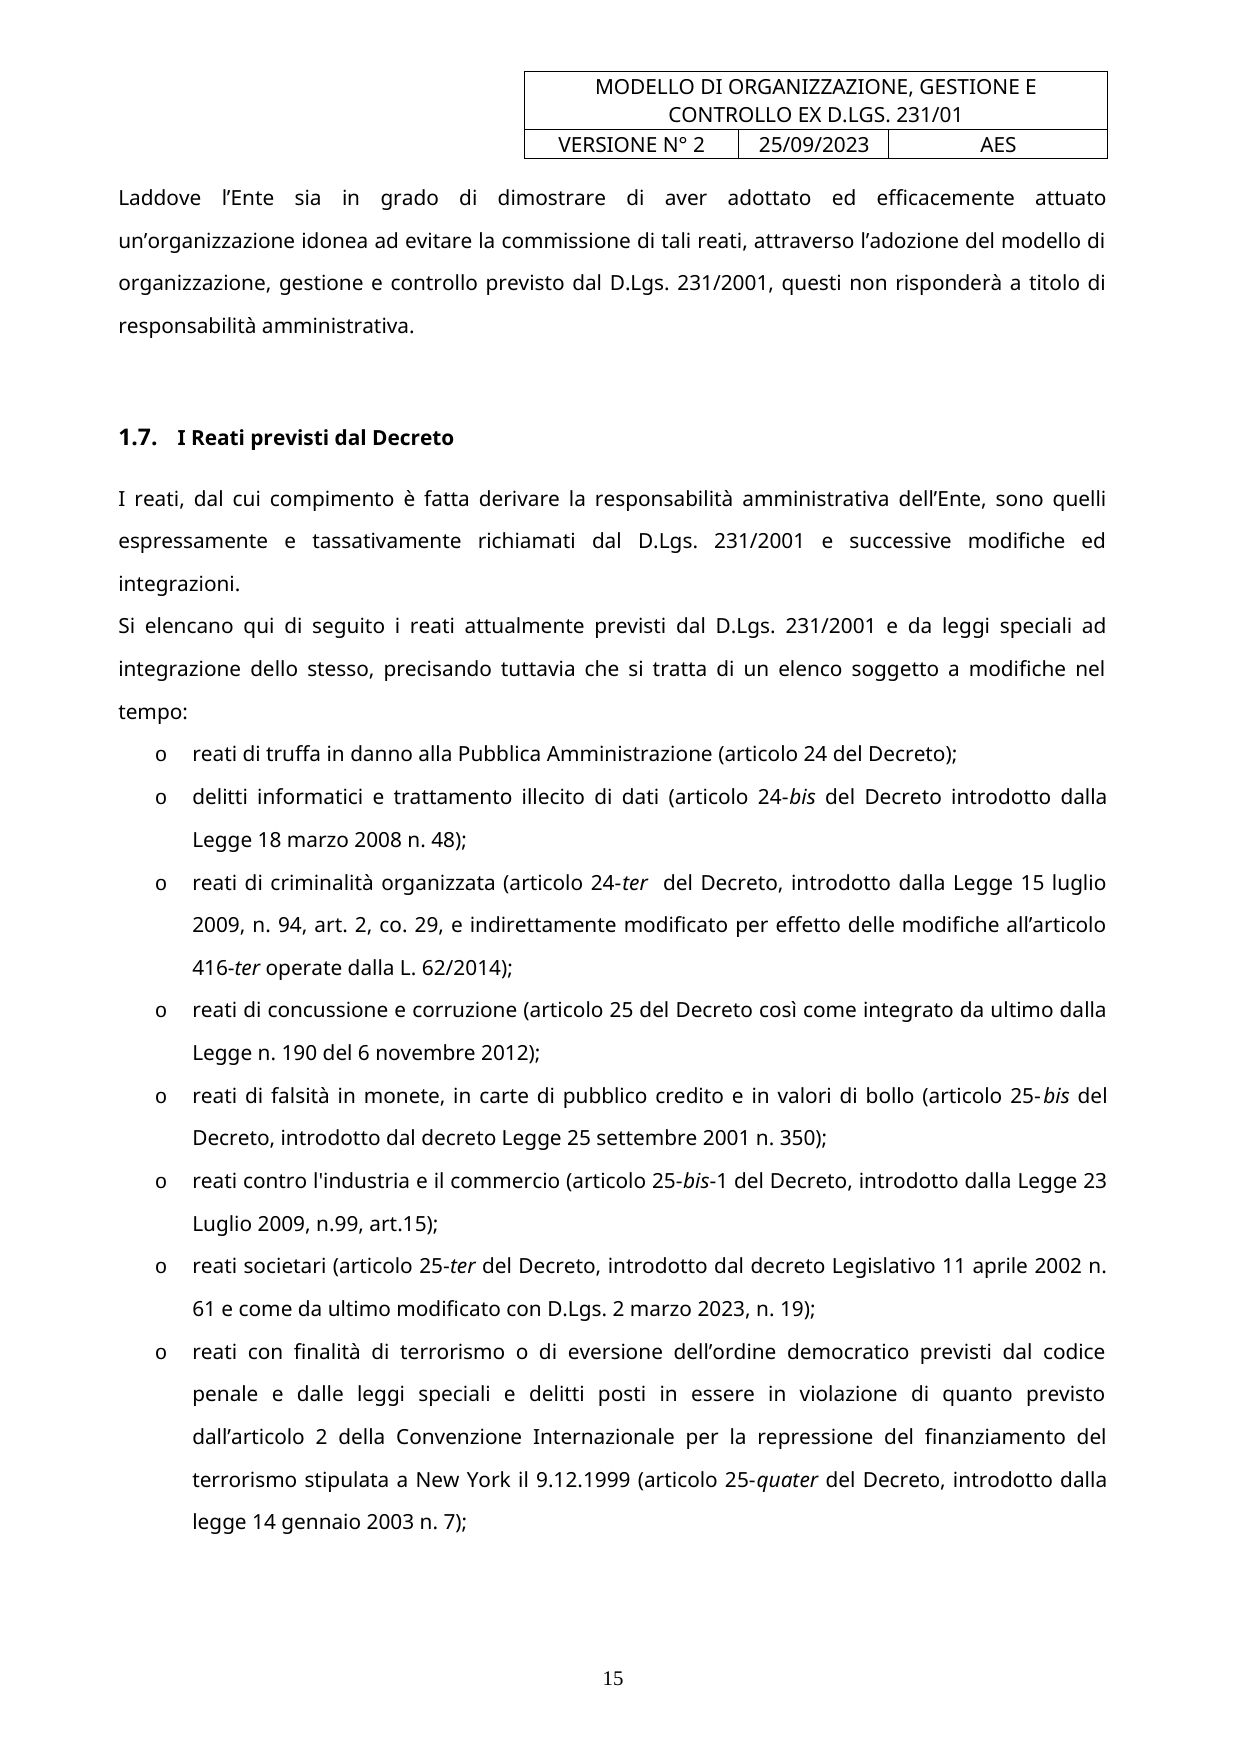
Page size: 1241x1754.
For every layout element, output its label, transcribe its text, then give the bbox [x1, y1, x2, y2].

list reati di concussione e corruzione (articolo 25 del Decreto così come integrato da ultimo dalla Legge n. 190 del 6 novembre 2012); [154, 996, 1107, 1067]
text Laddove l’Ente sia in grado di dimostrare di aver adottato ed efficacemente attuato un’organizzazione idonea ad evitare la commissione di tali reati, attraverso l’adozione del modello di organizzazione, gestione e controllo previsto dal D.Lgs. 231/2001, questi non risponderà a titolo di responsabilità amministrativa. [118, 183, 1107, 339]
text Si elencano qui di seguito i reati attualmente previsti dal D.Lgs. 231/2001 e da leggi speciali ad integrazione dello stesso, precisando tuttavia che si tratta di un elenco soggetto a modifiche nel tempo: [118, 612, 1107, 725]
list reati contro l'industria e il commercio (articolo 25-bis-1 del Decreto, introdotto dalla Legge 23 Luglio 2009, n.99, art.15); [154, 1166, 1107, 1237]
list reati con finalità di terrorismo o di eversione dell’ordine democratico previsti dal codice penale e dalle leggi speciali e delitti posti in essere in violazione di quanto previsto dall’articolo 2 della Convenzione Internazionale per la repressione del finanziamento del terrorismo stipulata a New York il 9.12.1999 (articolo 25-quater del Decreto, introdotto dalla legge 14 gennaio 2003 n. 7); [154, 1337, 1107, 1536]
list reati di criminalità organizzata (articolo 24-ter del Decreto, introdotto dalla Legge 15 luglio 2009, n. 94, art. 2, co. 29, e indirettamente modificato per effetto delle modifiche all’articolo 416-ter operate dalla L. 62/2014); [154, 868, 1107, 981]
list reati di truffa in danno alla Pubblica Amministrazione (articolo 24 del Decreto); [154, 739, 1107, 768]
list reati societari (articolo 25-ter del Decreto, introdotto dal decreto Legislativo 11 aprile 2002 n. 61 e come da ultimo modificato con D.Lgs. 2 marzo 2023, n. 19); [154, 1251, 1107, 1323]
list reati di falsità in monete, in carte di pubblico credito e in valori di bollo (articolo 25-bis del Decreto, introdotto dal decreto Legge 25 settembre 2001 n. 350); [154, 1081, 1107, 1152]
text I reati, dal cui compimento è fatta derivare la responsabilità amministrativa dell’Ente, sono quelli espressamente e tassativamente richiamati dal D.Lgs. 231/2001 e successive modifiche ed integrazioni. [118, 484, 1107, 597]
list delitti informatici e trattamento illecito di dati (articolo 24-bis del Decreto introdotto dalla Legge 18 marzo 2008 n. 48); [154, 782, 1107, 853]
subtitle I Reati previsti dal Decreto [118, 421, 1107, 453]
